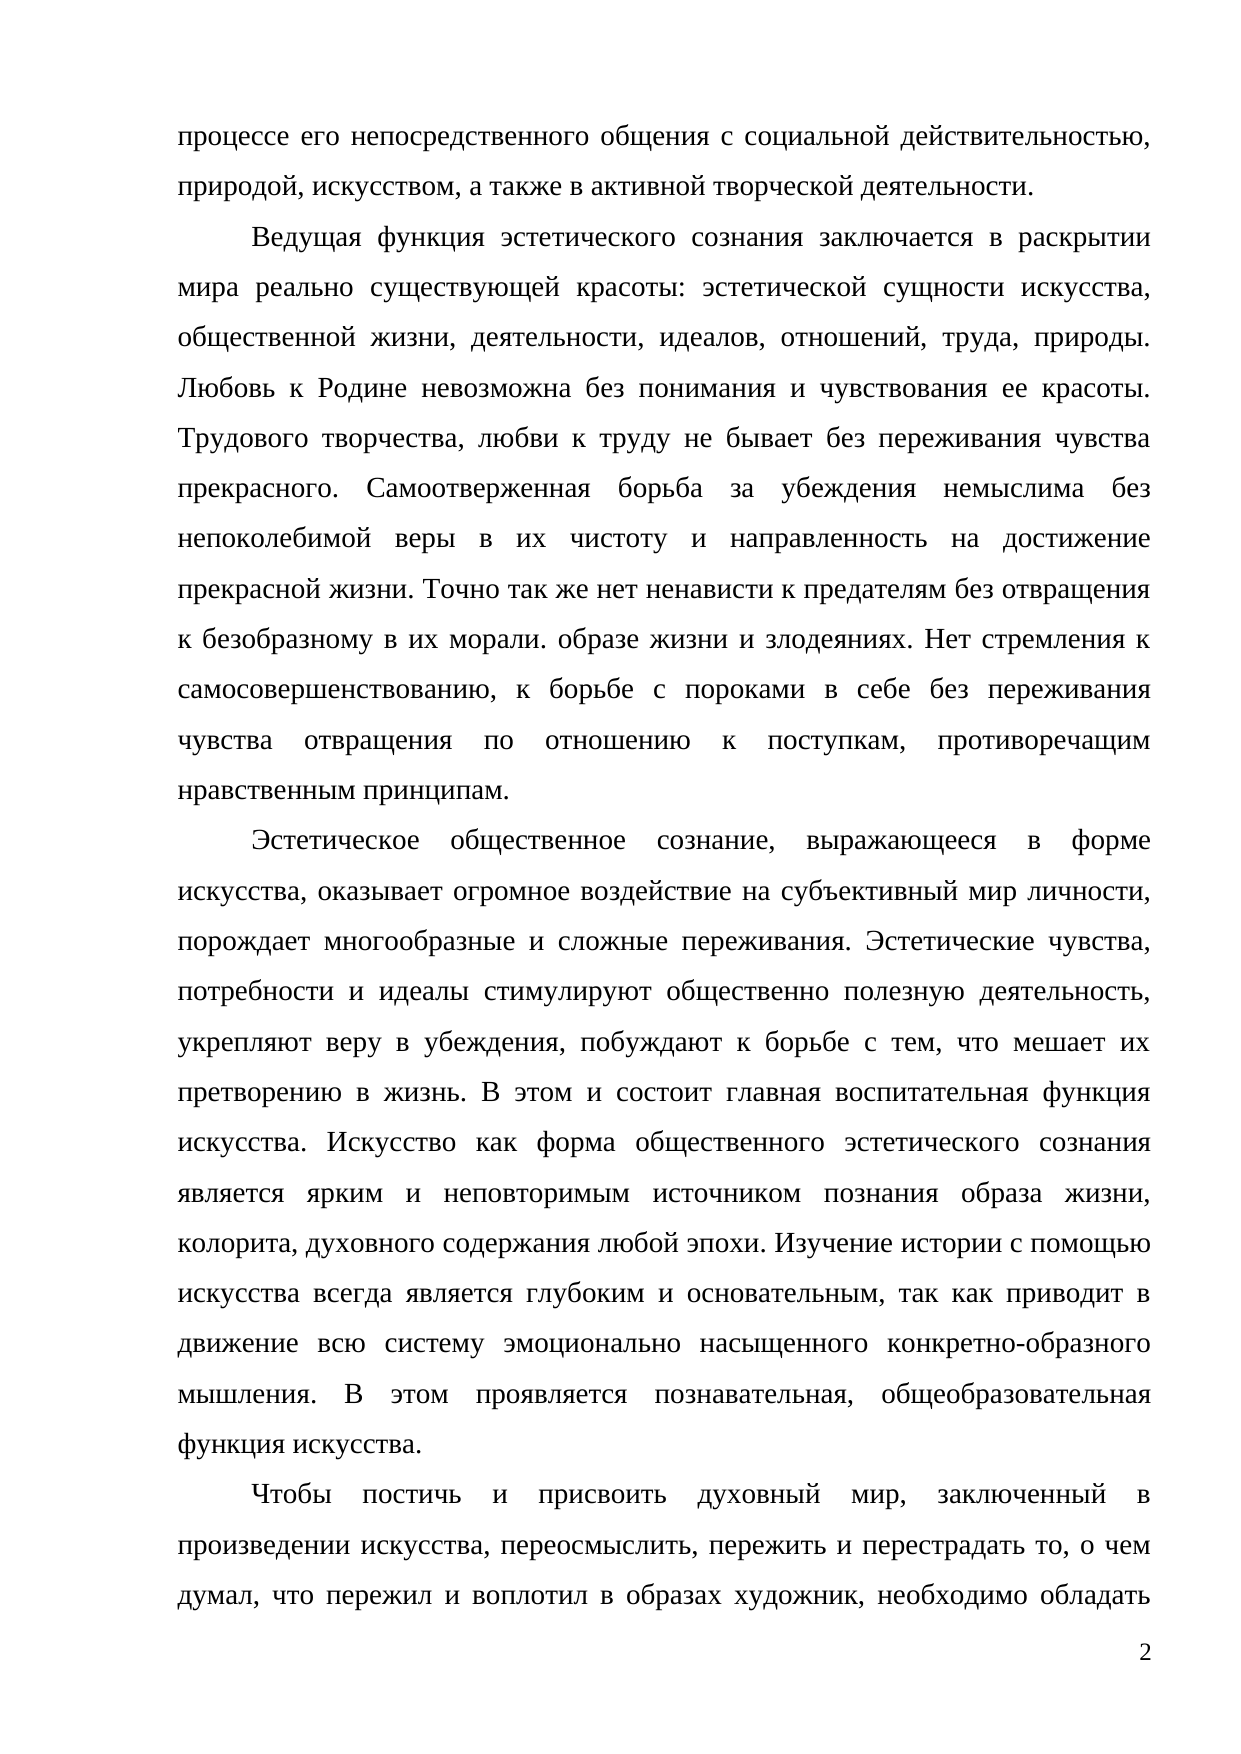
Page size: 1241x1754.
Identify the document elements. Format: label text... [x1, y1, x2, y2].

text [177, 1477, 1152, 1611]
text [177, 118, 1152, 202]
text Ведущая функция эстетического сознания заключается в раскрытии мира реально существующей красоты: эстетической сущности искусства, общественной жизни, деятельности, идеалов, отношений, труда, природы. Любовь к Родине невозможна без понимания и чувствования ее красоты. Трудового творчества, любви к труду не бывает без переживания чувства прекрасного. Самоотверженная борьба за убеждения немыслима без непоколебимой веры в их чистоту и направленность на достижение прекрасной жизни. Точно так же нет ненависти к предателям без отвращения к безобразному в их морали. образе жизни и злодеяниях. Нет стремления к самосовершенствованию, к борьбе с пороками в себе без переживания чувства отвращения по отношению к поступкам, противоречащим нравственным принципам. [177, 219, 1152, 806]
text Эстетическое общественное сознание, выражающееся в форме искусства, оказывает огромное воздействие на субъективный мир личности, порождает многообразные и сложные переживания. Эстетические чувства, потребности и идеалы стимулируют общественно полезную деятельность, укрепляют веру в убеждения, побуждают к борьбе с тем, что мешает их претворению в жизнь. В этом и состоит главная воспитательная функция искусства. Искусство как форма общественного эстетического сознания является ярким и неповторимым источником познания образа жизни, колорита, духовного содержания любой эпохи. Изучение истории с помощью искусства всегда является глубоким и основательным, так как приводит в движение всю систему эмоционально насыщенного конкретно-образного мышления. В этом проявляется познавательная, общеобразовательная функция искусства. [177, 822, 1152, 1460]
